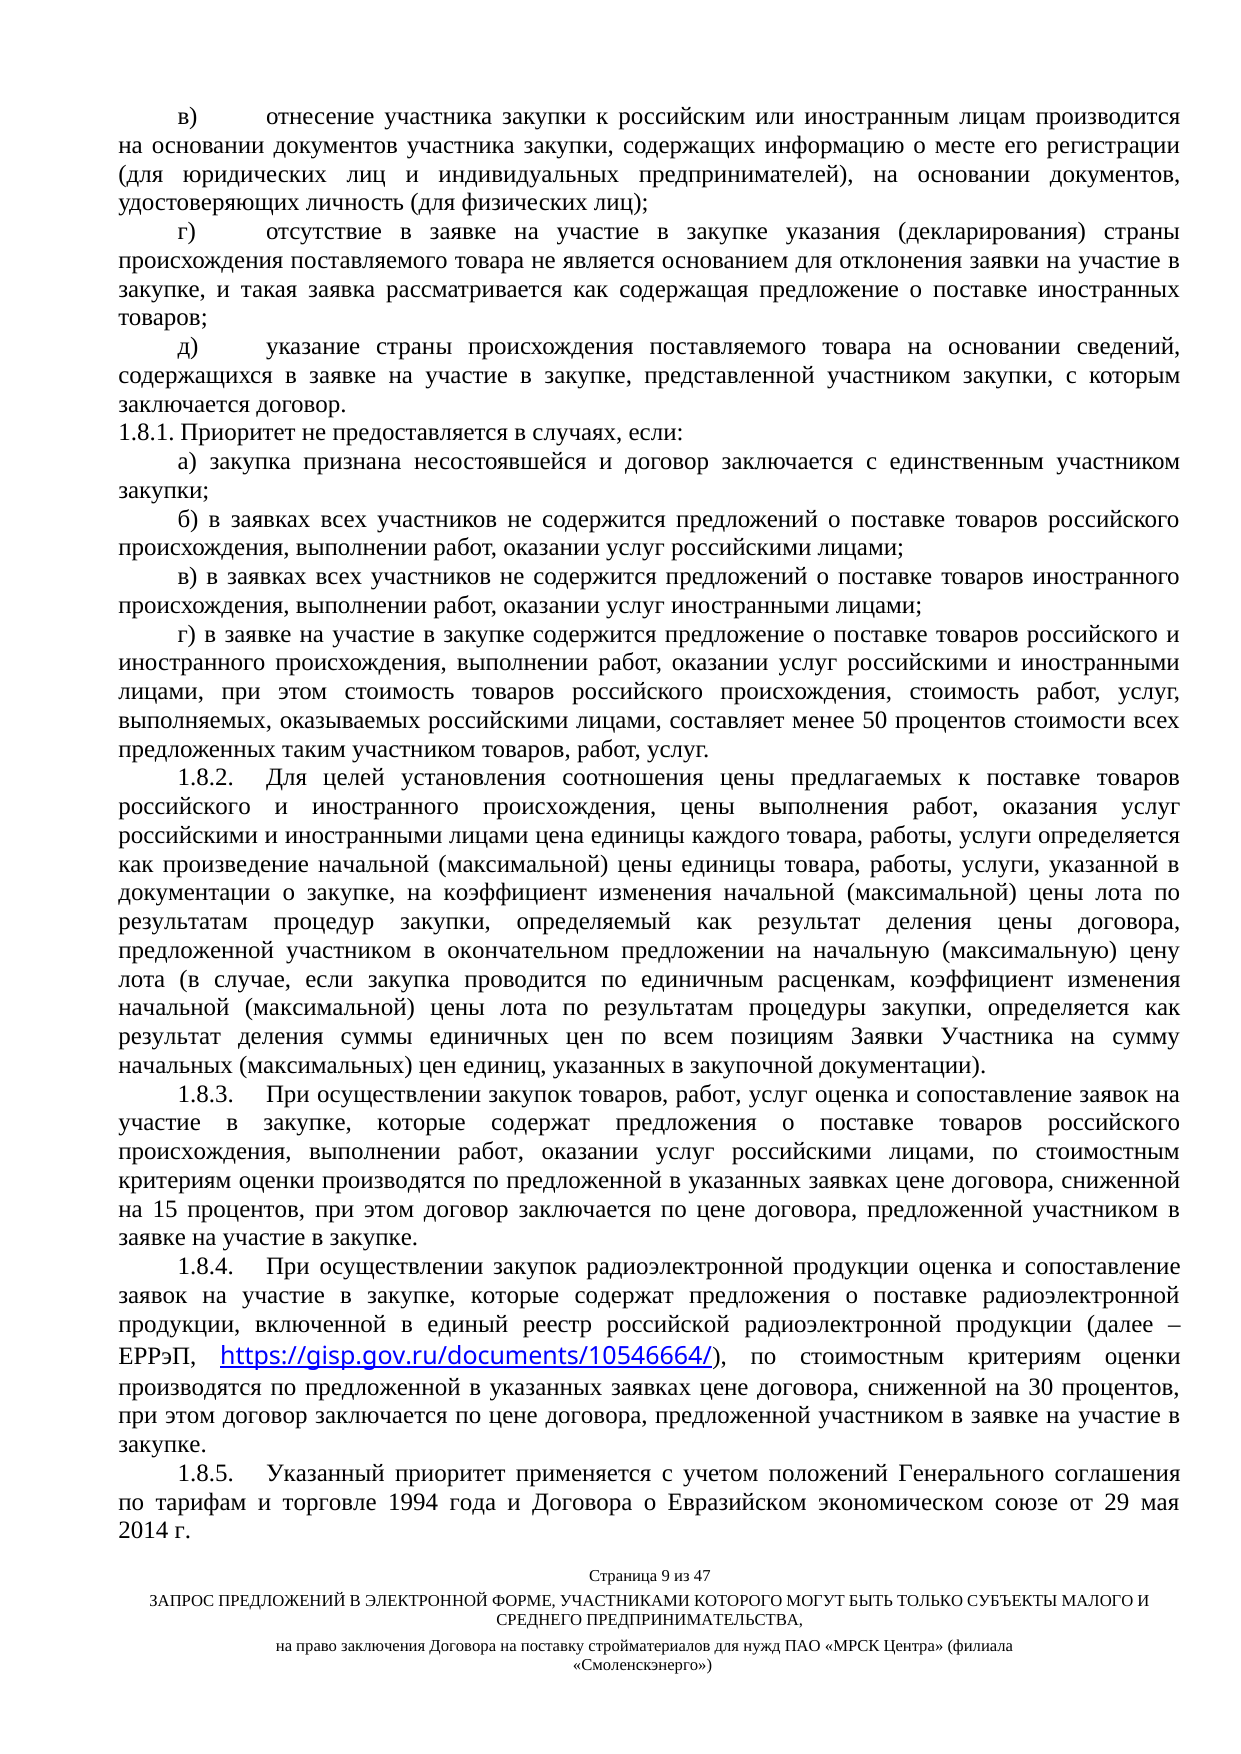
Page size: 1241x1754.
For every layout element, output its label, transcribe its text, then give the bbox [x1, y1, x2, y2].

subtitle При осуществлении закупок радиоэлектронной продукции оценка и сопоставление заявок на участие в закупке, которые содержат предложения о поставке радиоэлектронной продукции, включенной в единый реестр российской радиоэлектронной продукции (далее – ЕРРэП, https://gisp.gov.ru/documents/10546664/), по стоимостным критериям оценки производятся по предложенной в указанных заявках цене договора, сниженной на 30 процентов, при этом договор заключается по цене договора, предложенной участником в заявке на участие в закупке. [118, 1251, 1181, 1458]
subtitle Приоритет не предоставляется в случаях, если: [118, 417, 1181, 446]
list г) в заявке на участие в закупке содержится предложение о поставке товаров российского и иностранного происхождения, выполнении работ, оказании услуг российскими и иностранными лицами, при этом стоимость товаров российского происхождения, стоимость работ, услуг, выполняемых, оказываемых российскими лицами, составляет менее 50 процентов стоимости всех предложенных таким участником товаров, работ, услуг. [118, 619, 1181, 762]
subtitle Для целей установления соотношения цены предлагаемых к поставке товаров российского и иностранного происхождения, цены выполнения работ, оказания услуг российскими и иностранными лицами цена единицы каждого товара, работы, услуги определяется как произведение начальной (максимальной) цены единицы товара, работы, услуги, указанной в документации о закупке, на коэффициент изменения начальной (максимальной) цены лота по результатам процедур закупки, определяемый как результат деления цены договора, предложенной участником в окончательном предложении на начальную (максимальную) цену лота (в случае, если закупка проводится по единичным расценкам, коэффициент изменения начальной (максимальной) цены лота по результатам процедуры закупки, определяется как результат деления суммы единичных цен по всем позициям Заявки Участника на сумму начальных (максимальных) цен единиц, указанных в закупочной документации). [118, 762, 1181, 1079]
list отсутствие в заявке на участие в закупке указания (декларирования) страны происхождения поставляемого товара не является основанием для отклонения заявки на участие в закупке, и такая заявка рассматривается как содержащая предложение о поставке иностранных товаров; [118, 216, 1181, 331]
subtitle Указанный приоритет применяется с учетом положений Генерального соглашения по тарифам и торговле 1994 года и Договора о Евразийском экономическом союзе от 29 мая 2014 г. [118, 1458, 1181, 1544]
list отнесение участника закупки к российским или иностранным лицам производится на основании документов участника закупки, содержащих информацию о месте его регистрации (для юридических лиц и индивидуальных предпринимателей), на основании документов, удостоверяющих личность (для физических лиц); [118, 101, 1181, 216]
list в) в заявках всех участников не содержится предложений о поставке товаров иностранного происхождения, выполнении работ, оказании услуг иностранными лицами; [118, 561, 1181, 619]
list б) в заявках всех участников не содержится предложений о поставке товаров российского происхождения, выполнении работ, оказании услуг российскими лицами; [118, 504, 1181, 561]
list указание страны происхождения поставляемого товара на основании сведений, содержащихся в заявке на участие в закупке, представленной участником закупки, с которым заключается договор. [118, 331, 1181, 417]
subtitle При осуществлении закупок товаров, работ, услуг оценка и сопоставление заявок на участие в закупке, которые содержат предложения о поставке товаров российского происхождения, выполнении работ, оказании услуг российскими лицами, по стоимостным критериям оценки производятся по предложенной в указанных заявках цене договора, сниженной на 15 процентов, при этом договор заключается по цене договора, предложенной участником в заявке на участие в закупке. [118, 1079, 1181, 1251]
list а) закупка признана несостоявшейся и договор заключается с единственным участником закупки; [118, 446, 1181, 504]
